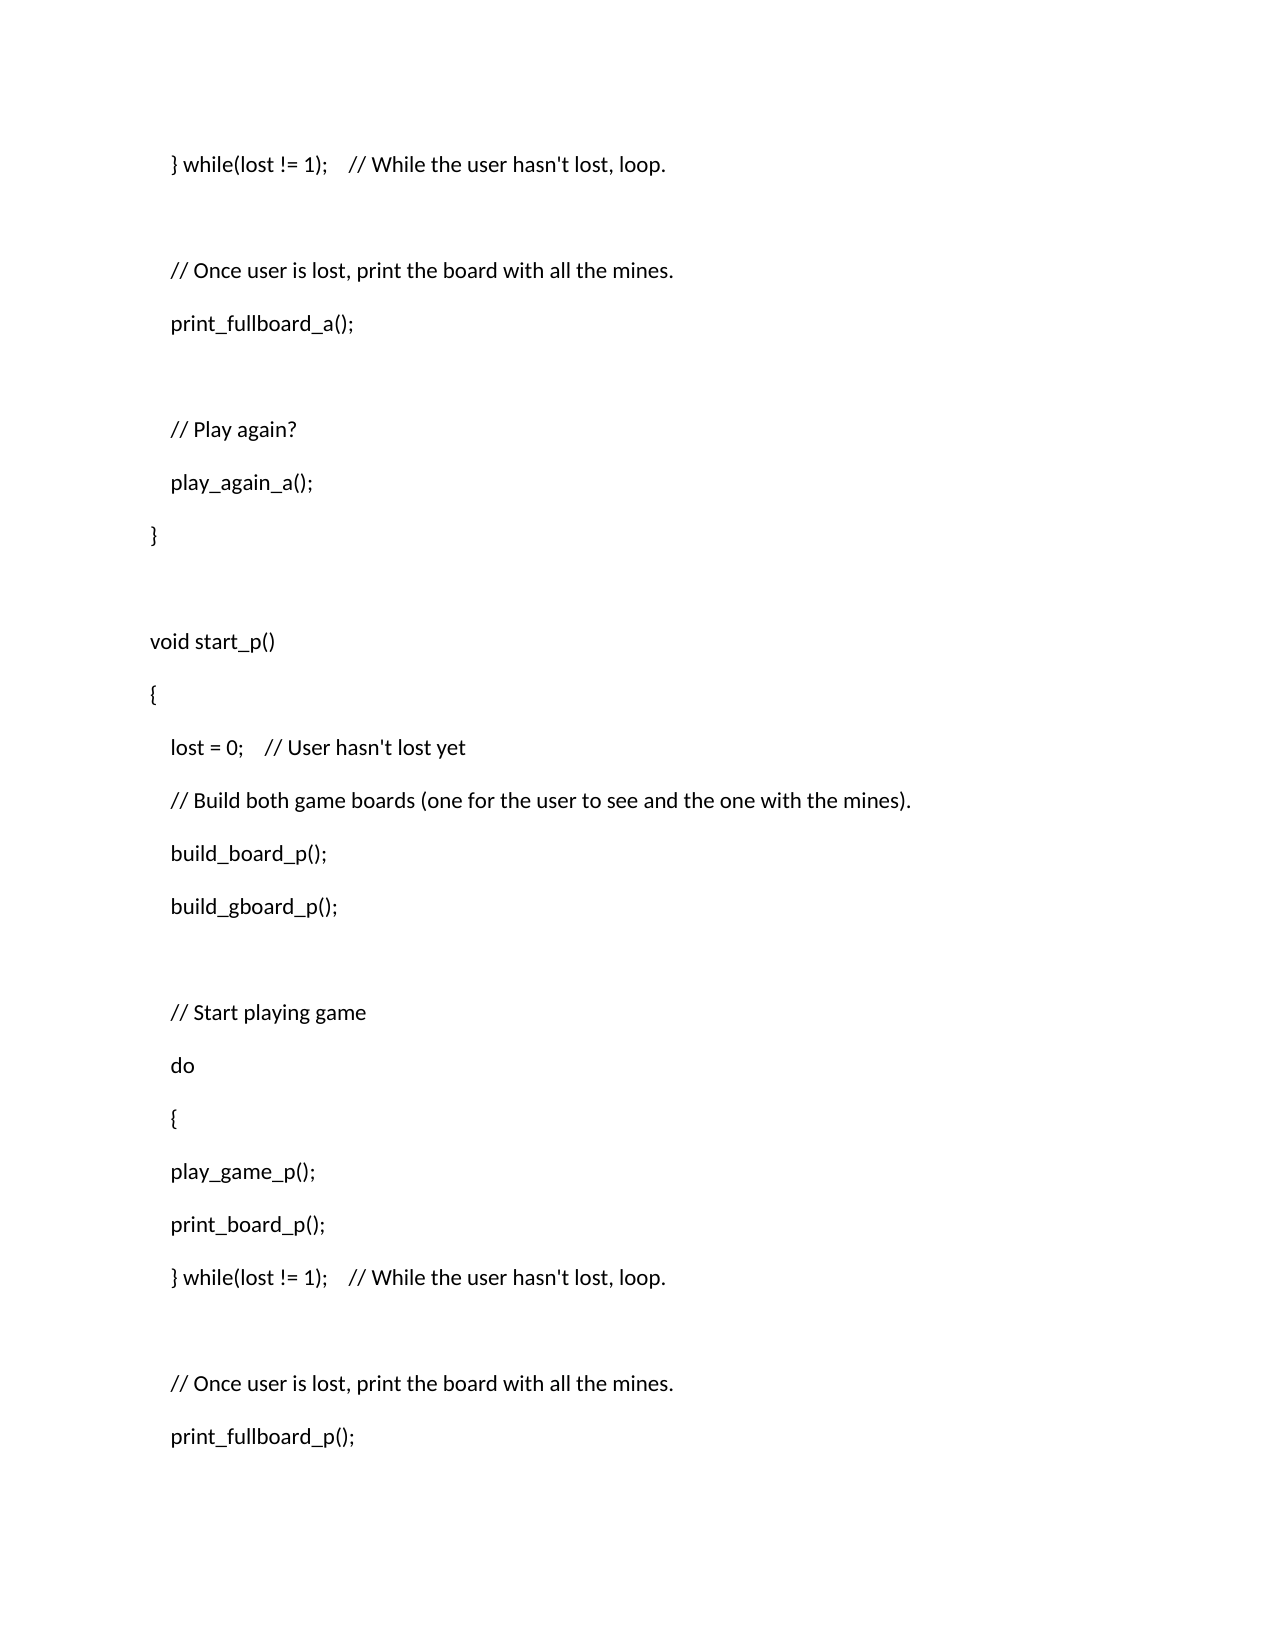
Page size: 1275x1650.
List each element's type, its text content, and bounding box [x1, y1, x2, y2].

text void start_p() [150, 627, 1125, 655]
text play_game_p(); [150, 1157, 1125, 1185]
text print_board_p(); [150, 1210, 1125, 1238]
text do [150, 1051, 1125, 1079]
text print_fullboard_p(); [150, 1422, 1125, 1451]
text // Once user is lost, print the board with all the mines. [150, 256, 1125, 284]
text // Build both game boards (one for the user to see and the one with the mines). [150, 786, 1125, 814]
text // Start playing game [150, 998, 1125, 1026]
text // Play again? [150, 415, 1125, 443]
text build_board_p(); [150, 839, 1125, 867]
text } [150, 521, 1125, 549]
text lost = 0; // User hasn't lost yet [150, 733, 1125, 761]
text { [150, 680, 1125, 708]
text print_fullboard_a(); [150, 309, 1125, 337]
text } while(lost != 1); // While the user hasn't lost, loop. [150, 1263, 1125, 1291]
text // Once user is lost, print the board with all the mines. [150, 1369, 1125, 1397]
text } while(lost != 1); // While the user hasn't lost, loop. [150, 150, 1125, 178]
text play_again_a(); [150, 468, 1125, 496]
text build_gboard_p(); [150, 892, 1125, 920]
text { [150, 1104, 1125, 1132]
